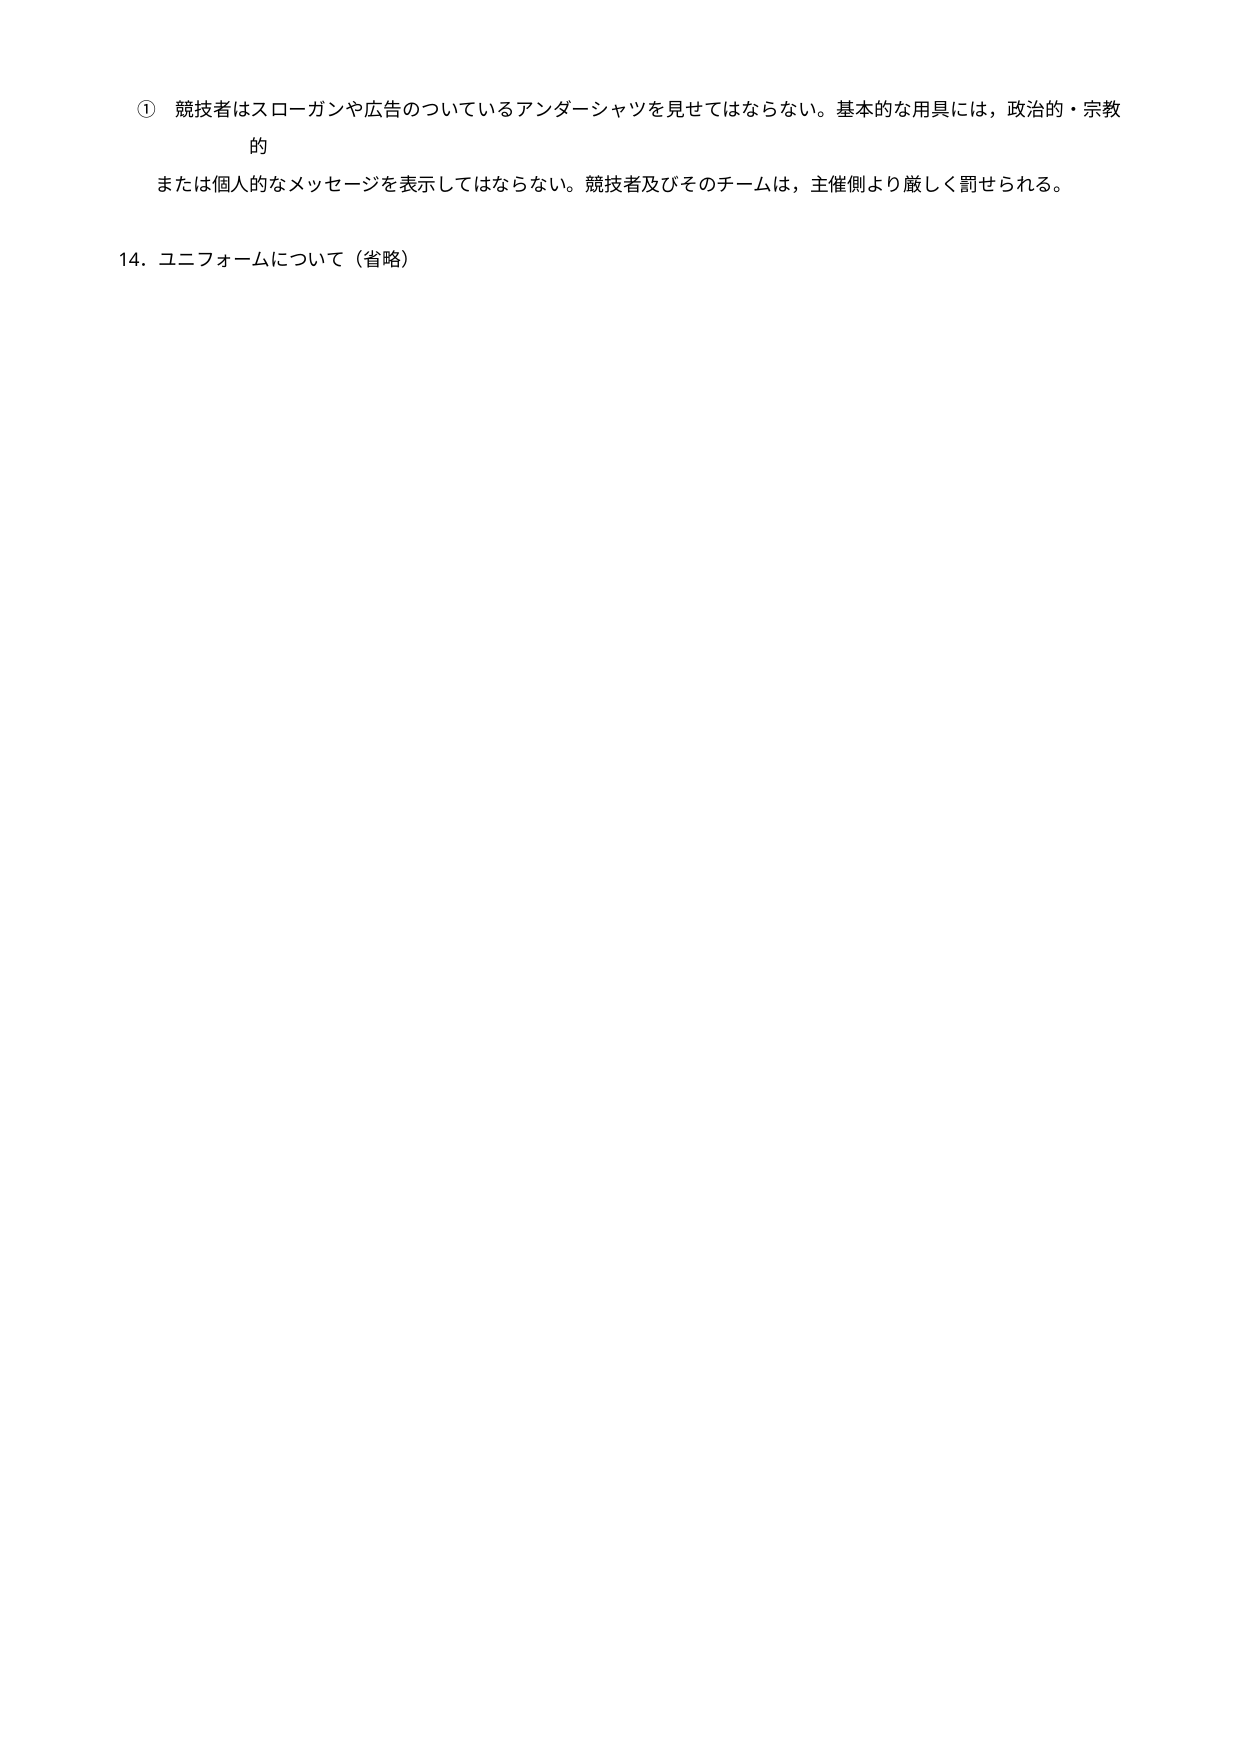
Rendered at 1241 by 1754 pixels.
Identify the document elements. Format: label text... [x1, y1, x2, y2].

text または個人的なメッセージを表示してはならない。競技者及びそのチームは，主催側より厳しく罰せられる。 [118, 164, 1122, 202]
text ① 競技者はスローガンや広告のついているアンダーシャツを見せてはならない。基本的な用具には，政治的・宗教的 [118, 89, 1122, 164]
text 14．ユニフォームについて（省略） [118, 239, 1122, 277]
